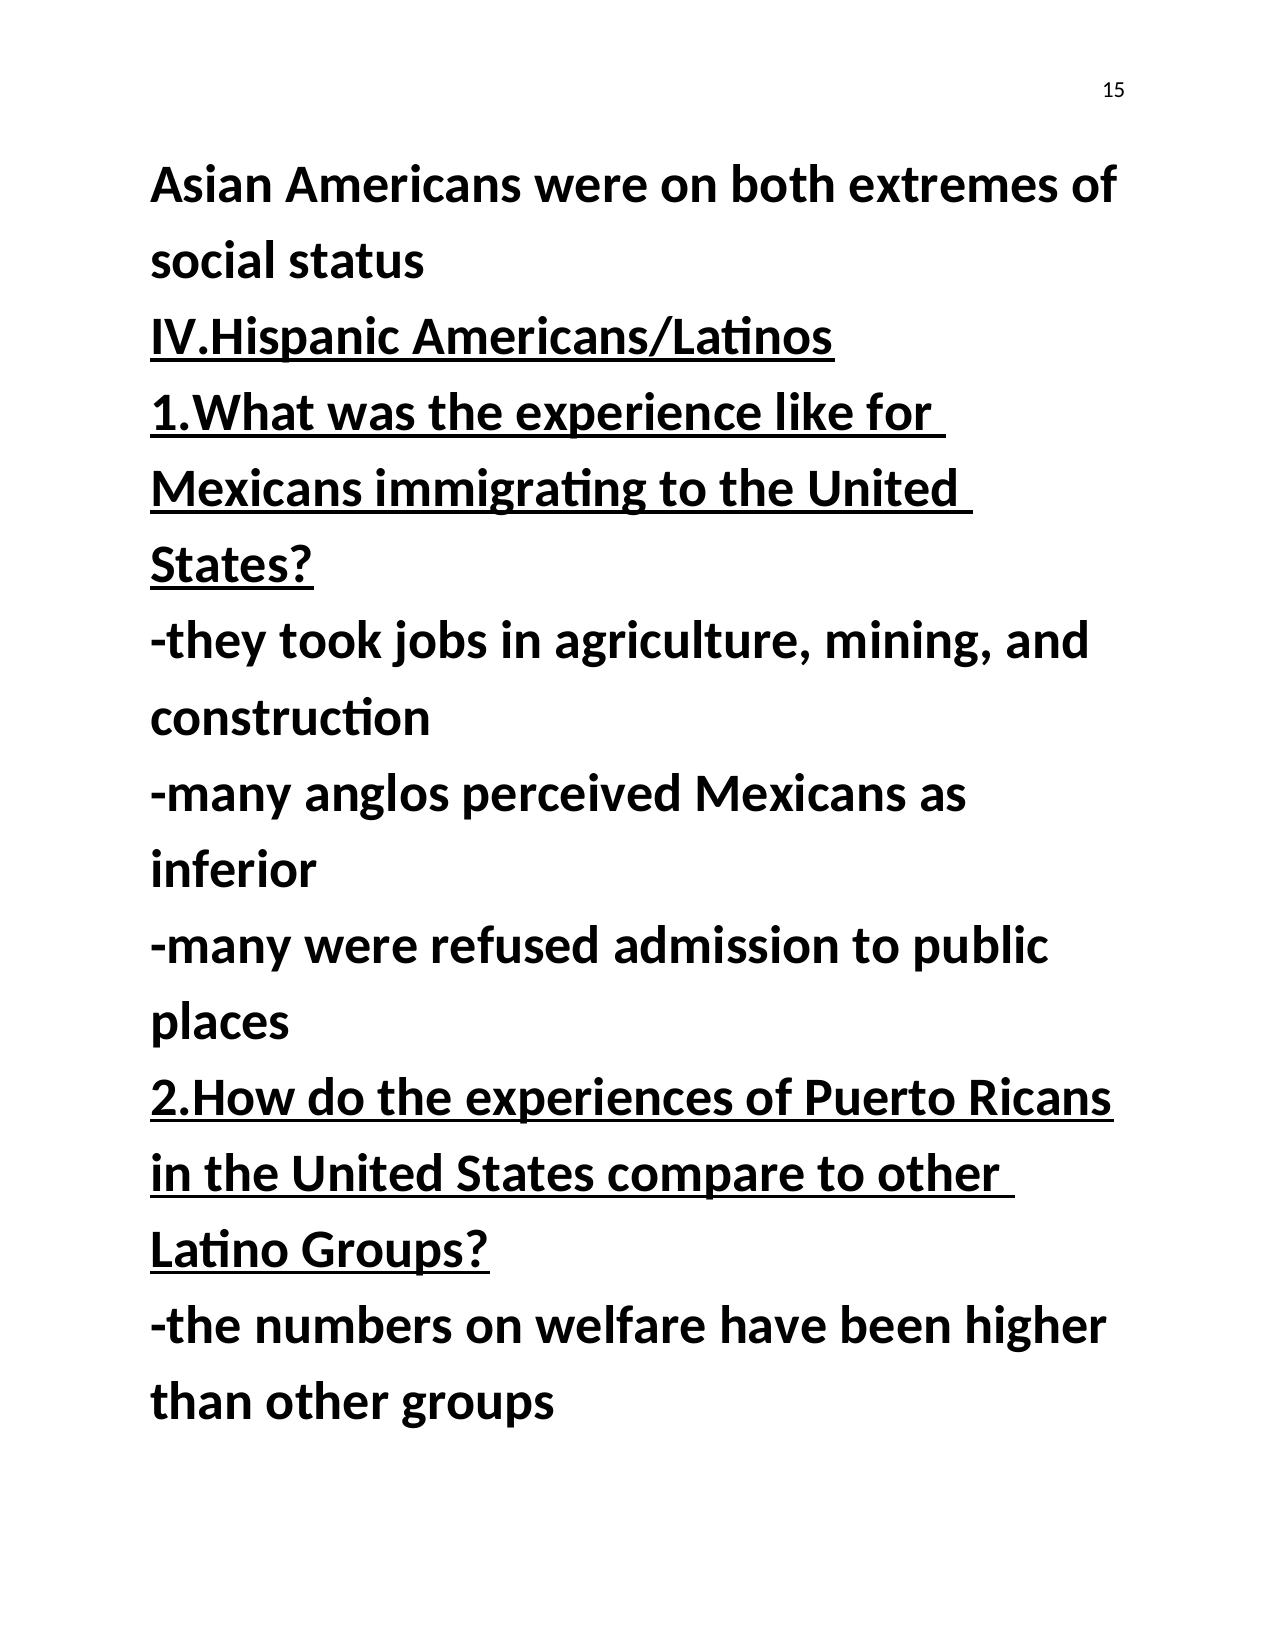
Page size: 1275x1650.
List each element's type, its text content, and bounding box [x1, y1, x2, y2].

text -they took jobs in agriculture, mining, and construction [150, 606, 1125, 748]
text 2.How do the experiences of Puerto Ricans in the United States compare to other Latino Groups? [150, 1062, 1125, 1281]
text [150, 150, 1125, 292]
text -many anglos perceived Mexicans as inferior [150, 758, 1125, 901]
text -the numbers on welfare have been higher than other groups [150, 1291, 1125, 1433]
text 1.What was the experience like for Mexicans immigrating to the United States? [150, 378, 1125, 596]
text -many were refused admission to public places [150, 910, 1125, 1053]
text IV.Hispanic Americans/Latinos [150, 302, 1125, 368]
